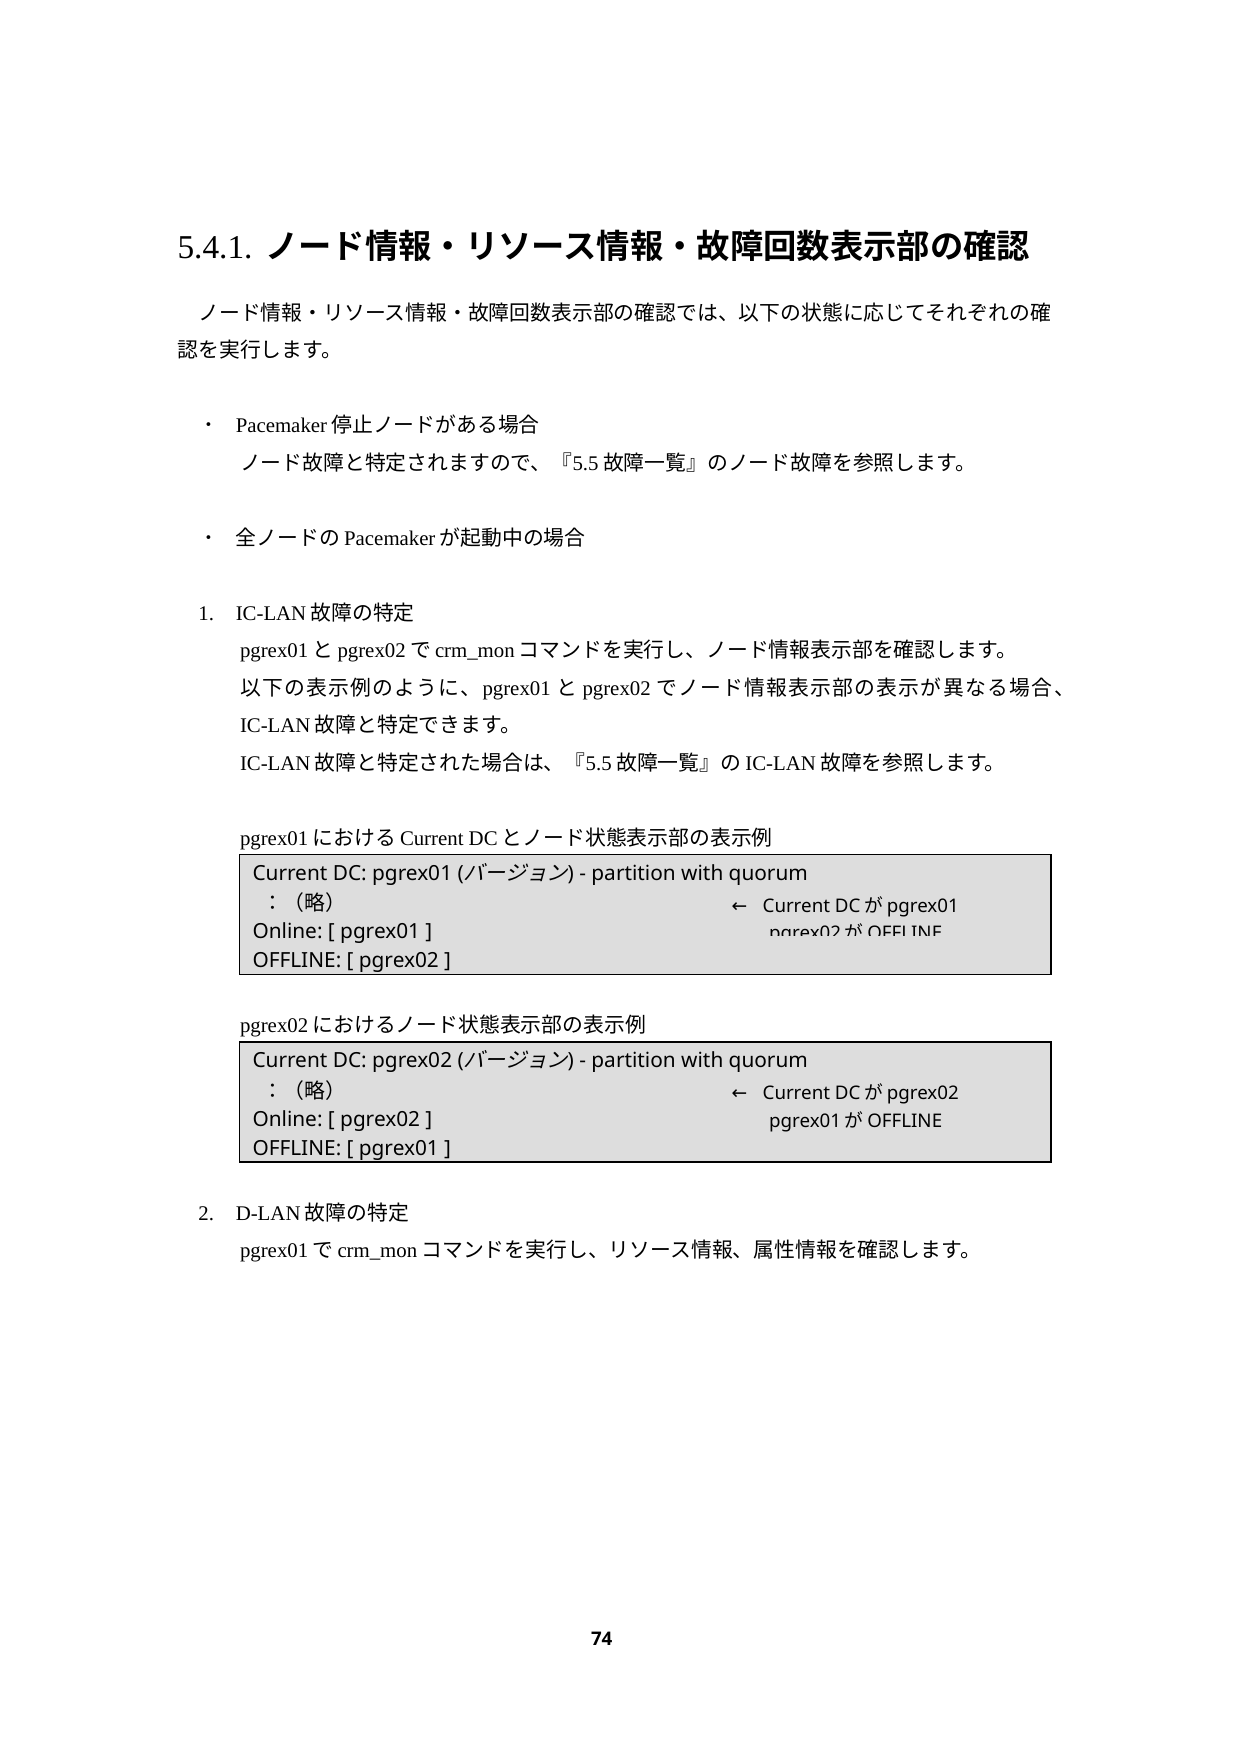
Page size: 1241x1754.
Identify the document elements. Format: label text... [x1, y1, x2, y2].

list 全ノードのPacemakerが起動中の場合 [198, 517, 1054, 555]
text pgrex01とpgrex02でcrm_monコマンドを実行し、ノード情報表示部を確認します。 [240, 630, 1054, 667]
list D-LAN故障の特定 [198, 1192, 1054, 1230]
text ノード情報・リソース情報・故障回数表示部の確認では、以下の状態に応じてそれぞれの確認を実行します。 [177, 292, 1054, 367]
text pgrex02におけるノード状態表示部の表示例 [240, 1005, 1054, 1042]
list IC-LAN故障の特定 [198, 592, 1054, 630]
subtitle ノード情報・リソース情報・故障回数表示部の確認 [177, 207, 1063, 282]
text 以下の表示例のように、pgrex01とpgrex02でノード情報表示部の表示が異なる場合、IC-LAN故障と特定できます。 [240, 667, 1054, 742]
list Pacemaker停止ノードがある場合 [198, 405, 1054, 442]
text IC-LAN故障と特定された場合は、『5.5 故障一覧』のIC-LAN故障を参照します。 [240, 742, 1054, 780]
text pgrex01でcrm_monコマンドを実行し、リソース情報、属性情報を確認します。 [240, 1230, 1054, 1267]
text ノード故障と特定されますので、『5.5 故障一覧』のノード故障を参照します。 [240, 442, 1054, 480]
text pgrex01におけるCurrent DCとノード状態表示部の表示例 [240, 817, 1054, 855]
